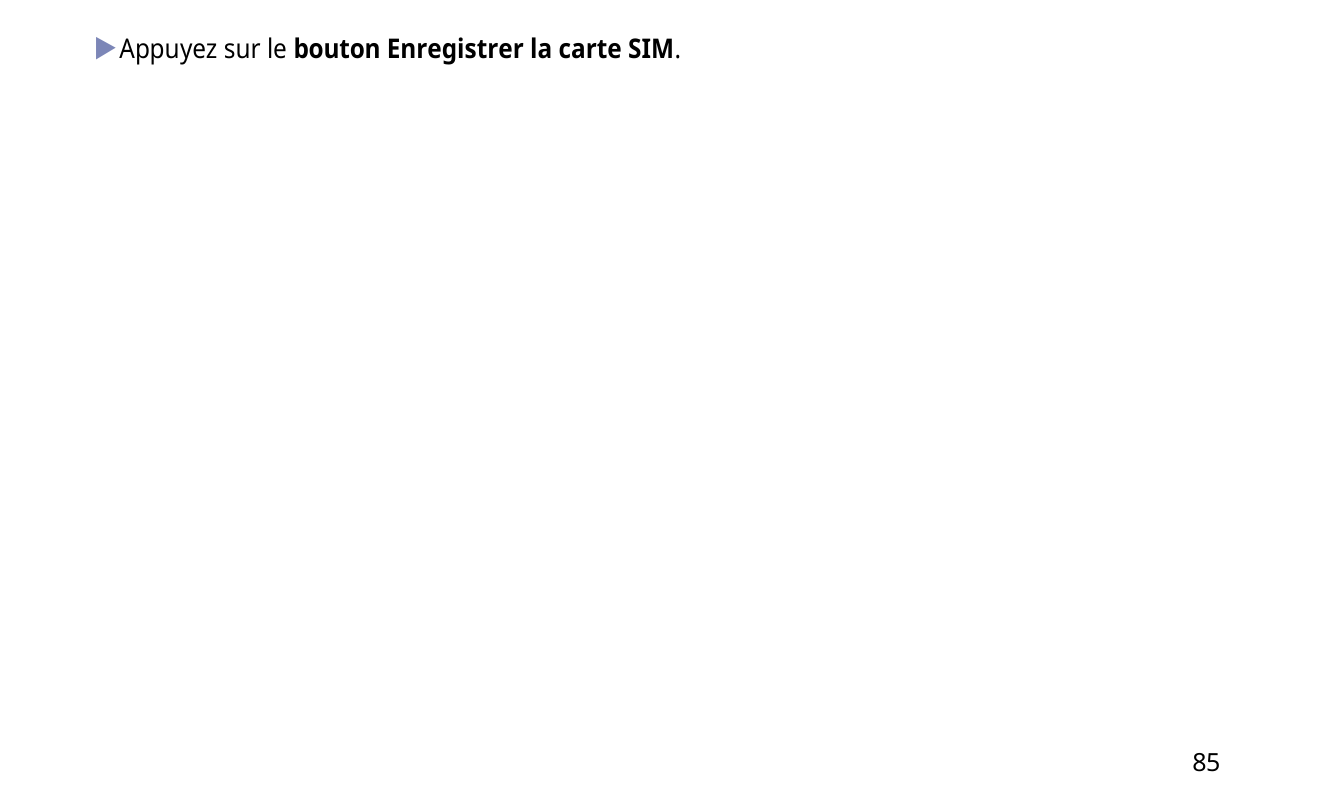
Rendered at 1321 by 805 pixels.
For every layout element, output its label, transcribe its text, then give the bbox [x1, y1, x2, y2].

list Appuyez sur le bouton Enregistrer la carte SIM. [93, 29, 1258, 66]
